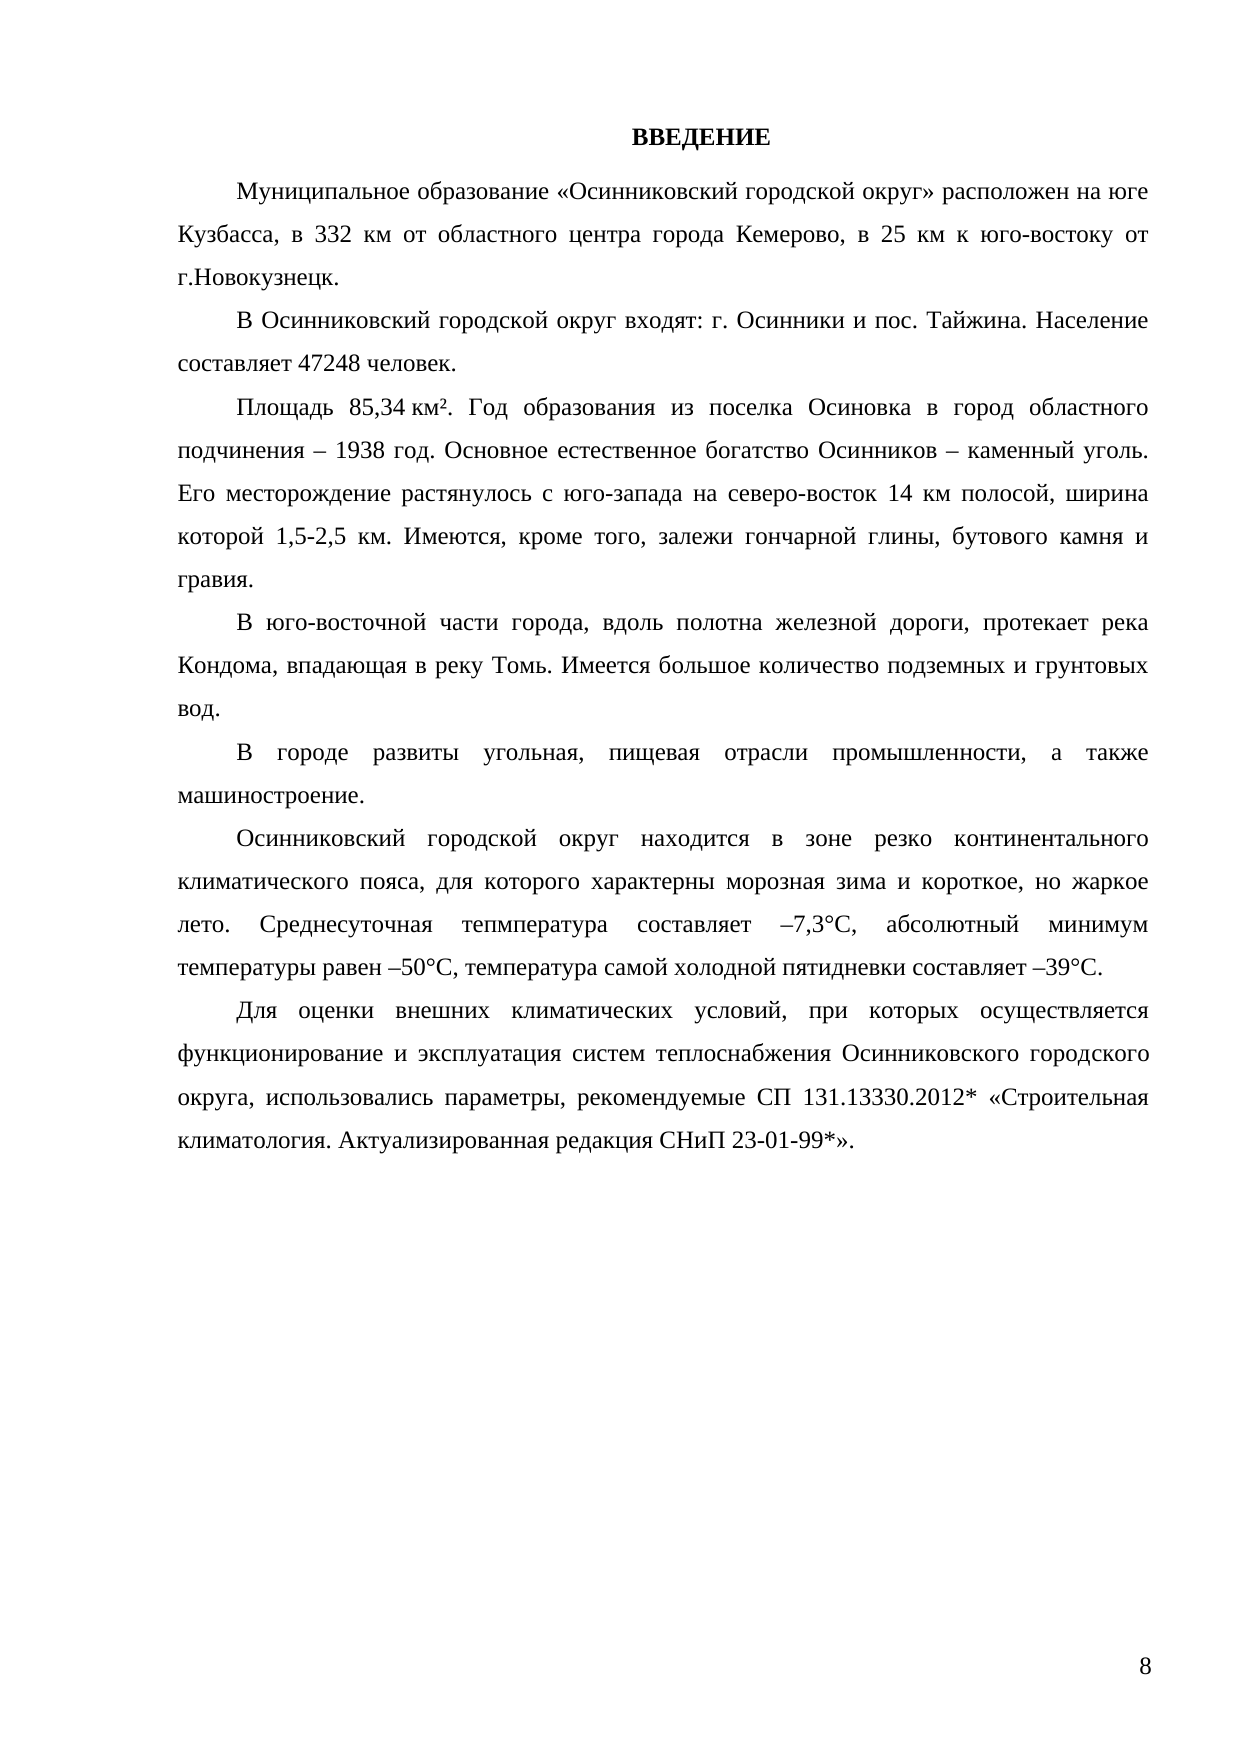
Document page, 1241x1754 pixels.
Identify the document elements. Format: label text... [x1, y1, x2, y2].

text Осинниковский городской округ находится в зоне резко континентального климатического пояса, для которого характерны морозная зима и короткое, но жаркое лето. Среднесуточная тепмпература составляет –7,3°С, абсолютный минимум температуры равен –50°С, температура самой холодной пятидневки составляет –39°С. [177, 823, 1149, 981]
text В городе развиты угольная, пищевая отрасли промышленности, а также машиностроение. [177, 737, 1149, 808]
text Площадь 85,34 км². Год образования из поселка Осиновка в город областного подчинения – 1938 год. Основное естественное богатство Осинников – каменный уголь. Его месторождение растянулось с юго-запада на северо-восток 14 км полосой, ширина которой 1,5-2,5 км. Имеются, кроме того, залежи гончарной глины, бутового камня и гравия. [177, 392, 1149, 593]
text В юго-восточной части города, вдоль полотна железной дороги, протекает река Кондома, впадающая в реку Томь. Имеется большое количество подземных и грунтовых вод. [177, 607, 1149, 722]
subtitle ВВЕДЕНИЕ [177, 122, 1152, 151]
text Для оценки внешних климатических условий, при которых осуществляется функционирование и эксплуатация систем теплоснабжения Осинниковского городского округа, использовались параметры, рекомендуемые СП 131.13330.2012* «Строительная климатология. Актуализированная редакция СНиП 23-01-99*». [177, 995, 1149, 1153]
text Муниципальное образование «Осинниковский городской округ» расположен на юге Кузбасса, в 332 км от областного центра города Кемерово, в 25 км к юго-востоку от г.Новокузнецк. [177, 176, 1149, 291]
text В Осинниковский городской округ входят: г. Осинники и пос. Тайжина. Население составляет 47248 человек. [177, 305, 1149, 377]
